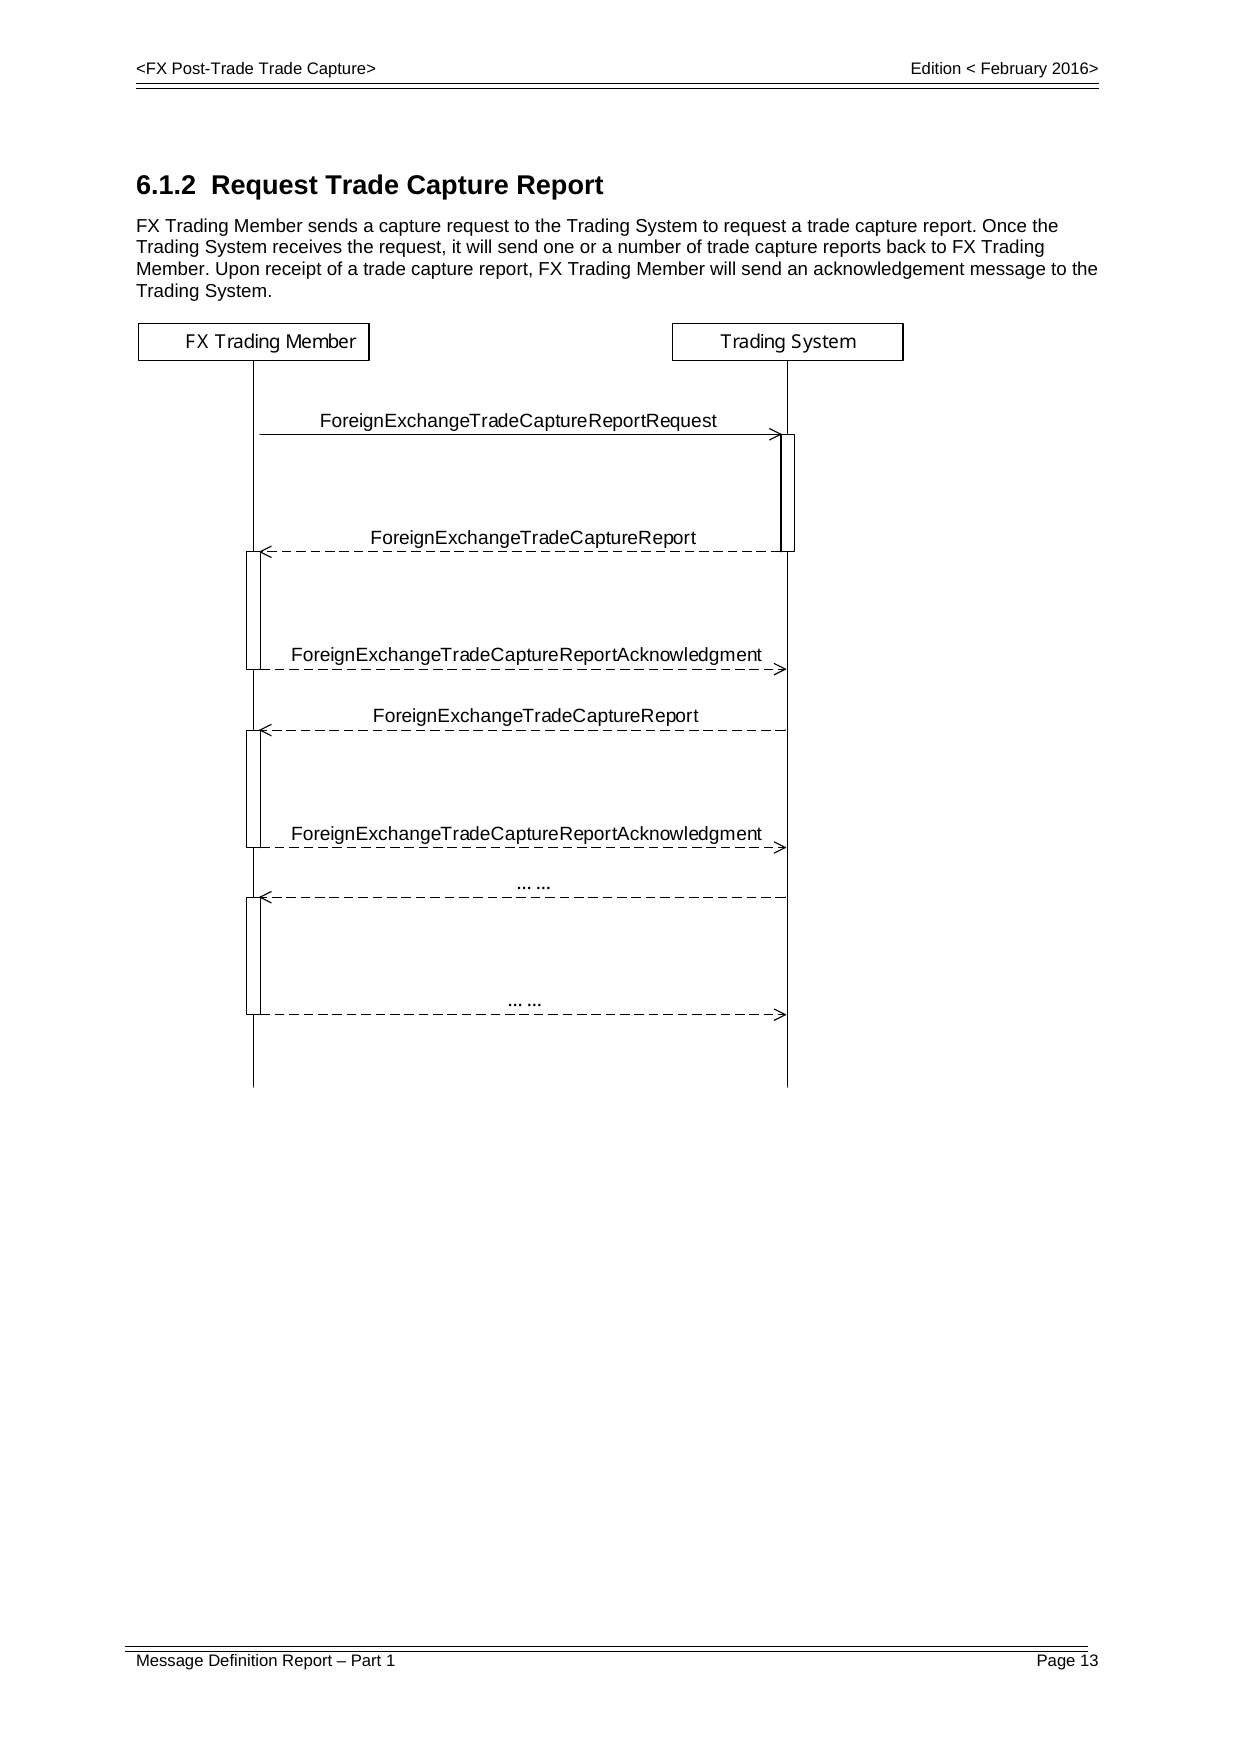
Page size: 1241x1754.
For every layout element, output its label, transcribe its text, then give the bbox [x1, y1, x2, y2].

subtitle Request Trade Capture Report [136, 169, 1104, 200]
text FX Trading Member sends a capture request to the Trading System to request a trade capture report. Once the Trading System receives the request, it will send one or a number of trade capture reports back to FX Trading Member. Upon receipt of a trade capture report, FX Trading Member will send an acknowledgement message to the Trading System. [136, 215, 1104, 301]
